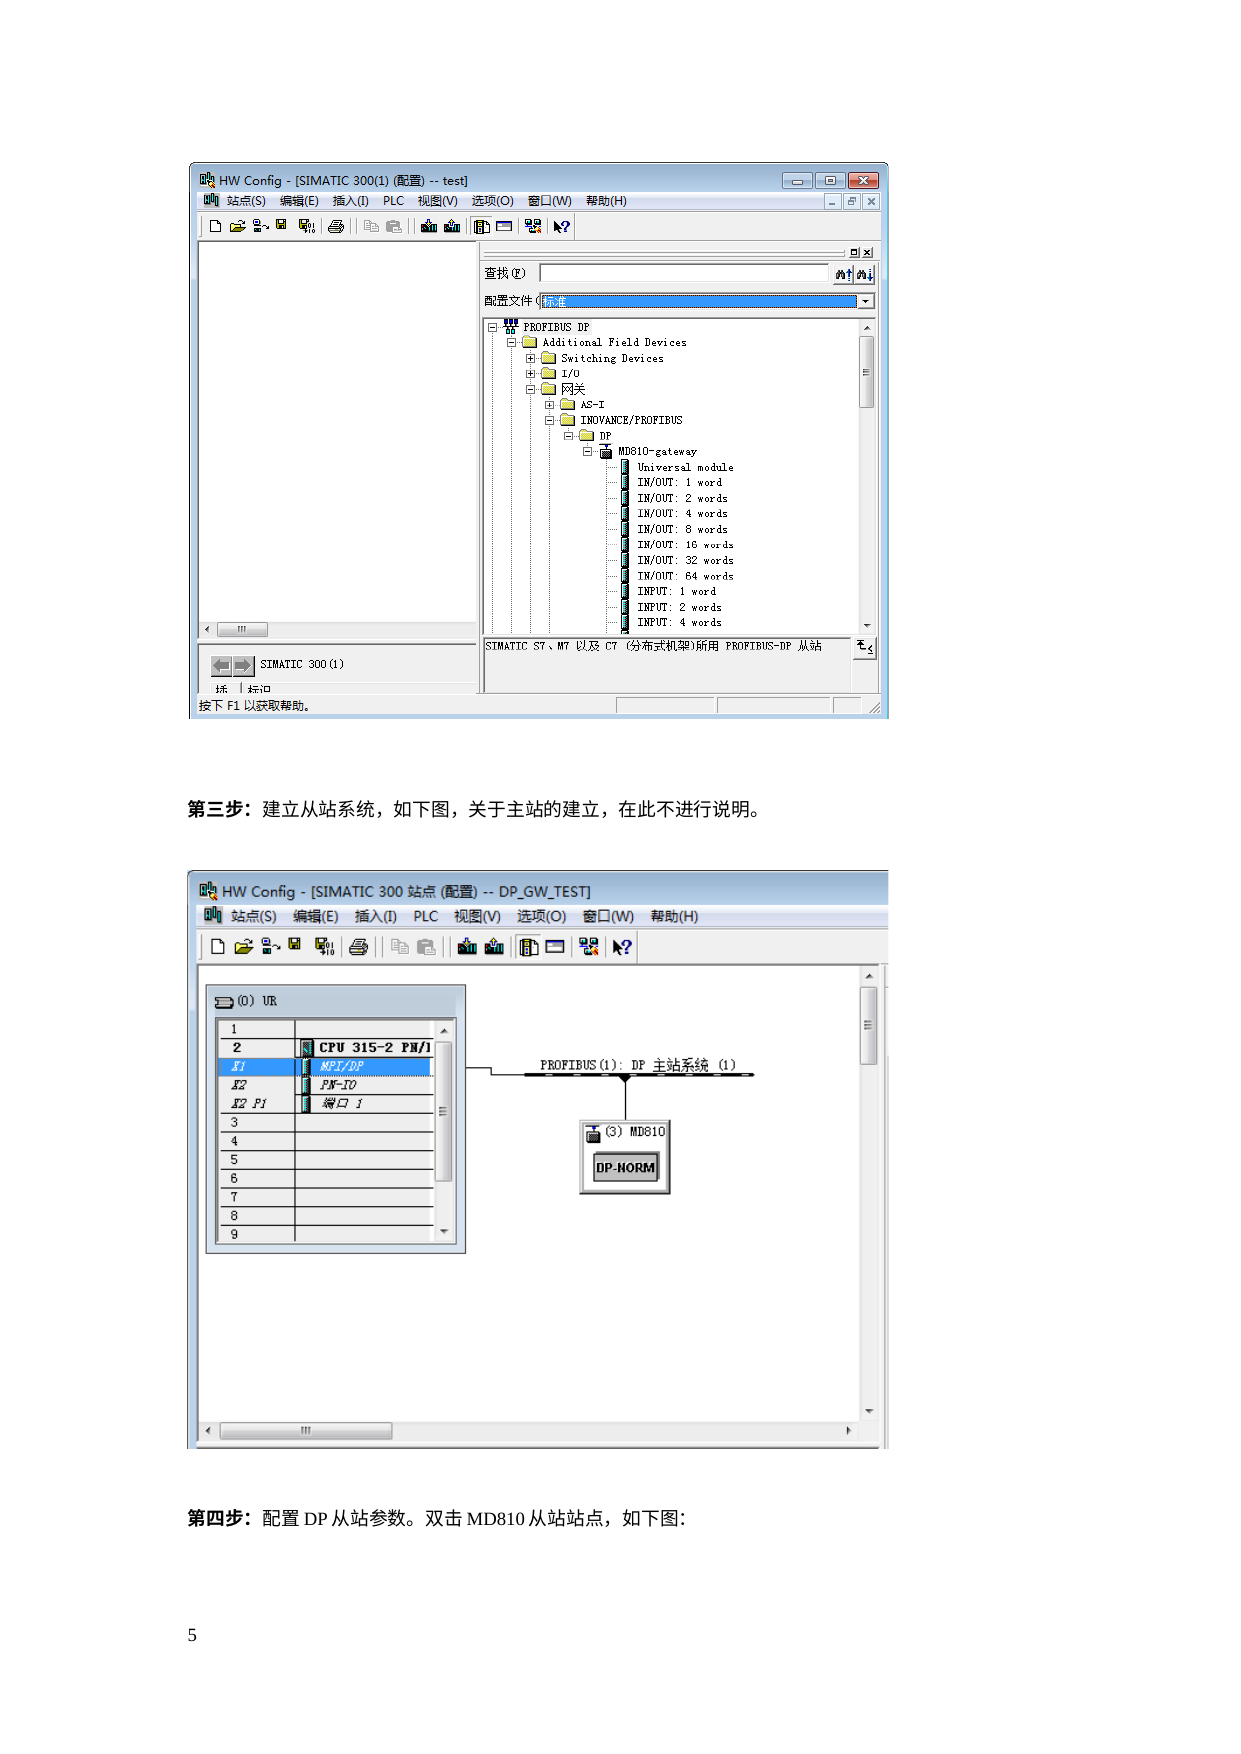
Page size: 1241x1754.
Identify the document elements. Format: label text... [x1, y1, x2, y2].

text 第四步：配置DP 从站参数。双击MD810从站站点，如下图： [187, 1501, 1053, 1533]
picture [187, 162, 889, 719]
text 第三步：建立从站系统，如下图，关于主站的建立，在此不进行说明。 [187, 792, 1053, 825]
picture [187, 870, 889, 1449]
